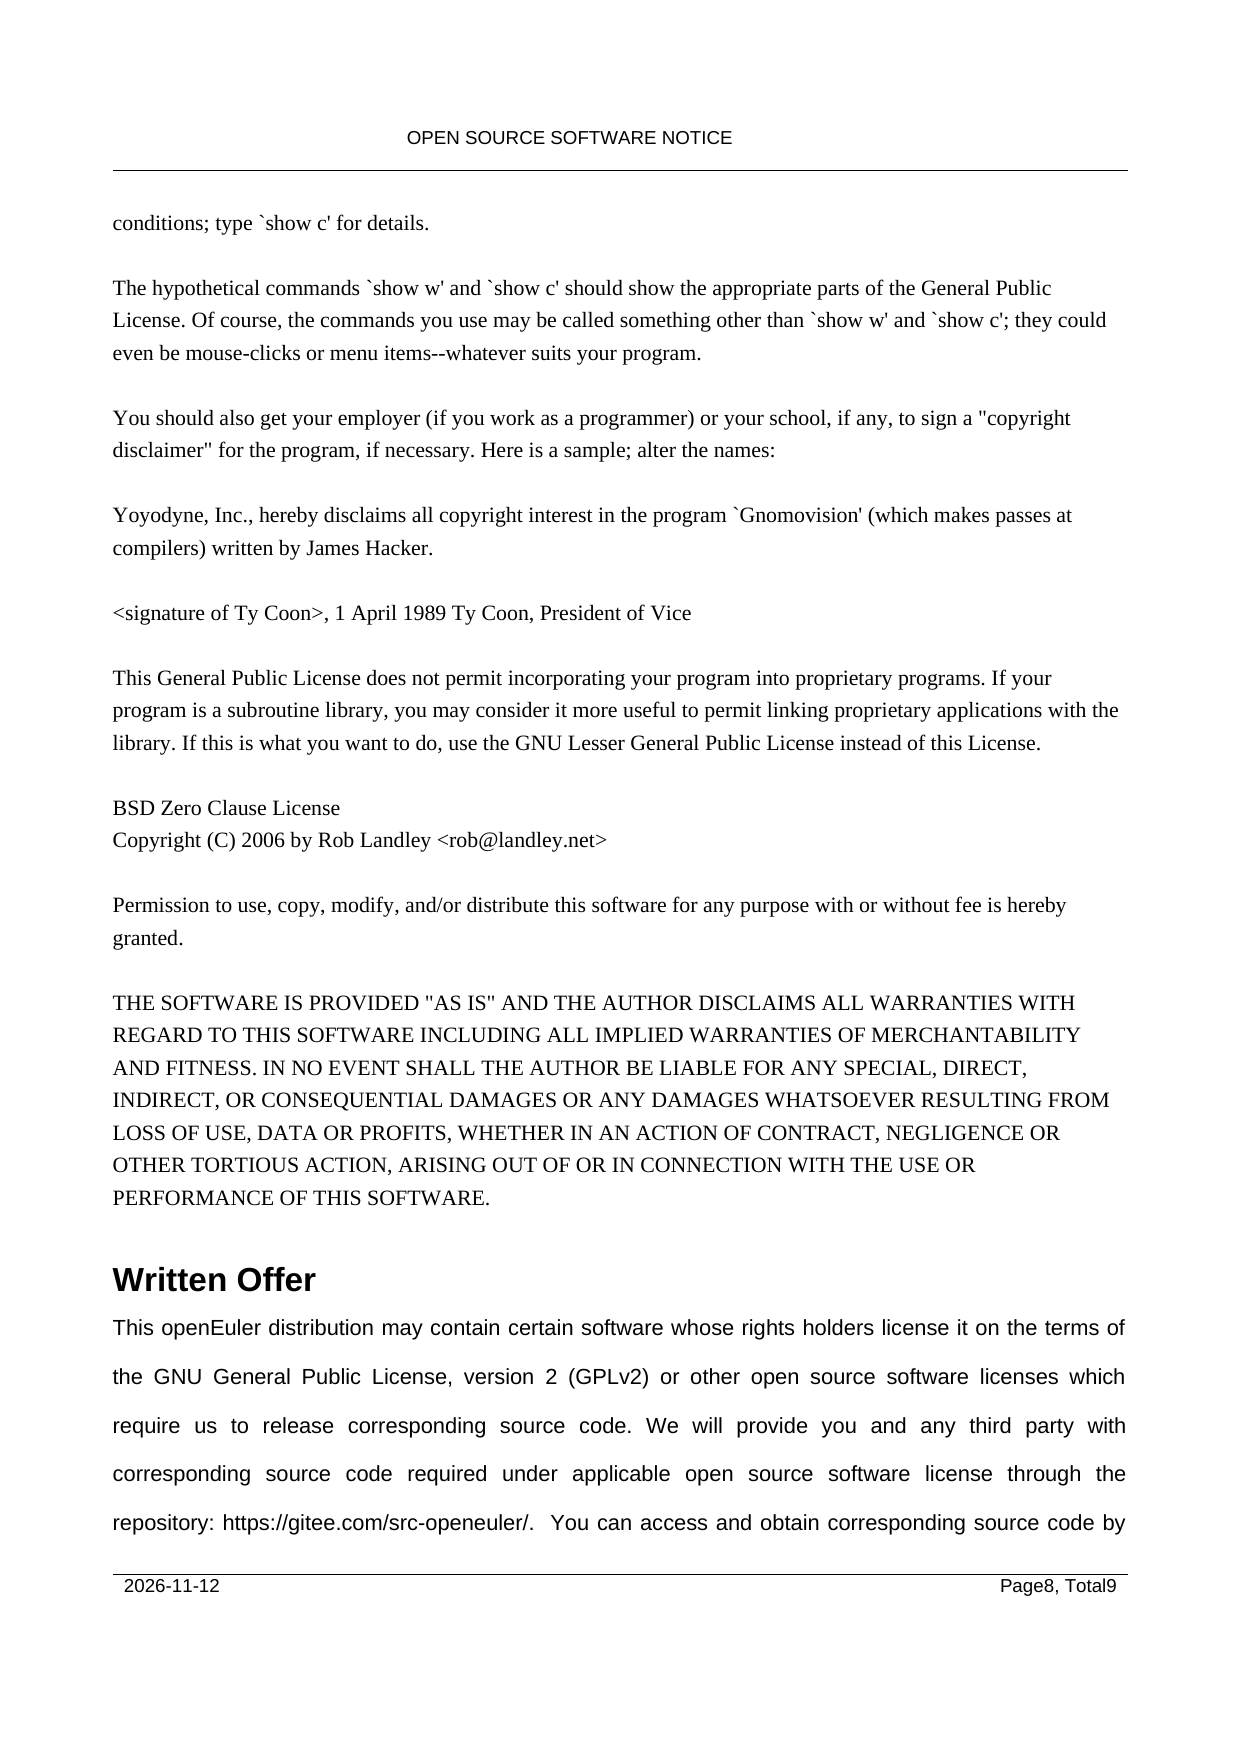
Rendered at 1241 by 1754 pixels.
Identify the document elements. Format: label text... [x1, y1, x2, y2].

text Written Offer [112, 1246, 1128, 1311]
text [112, 1311, 1128, 1539]
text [112, 206, 1128, 1246]
